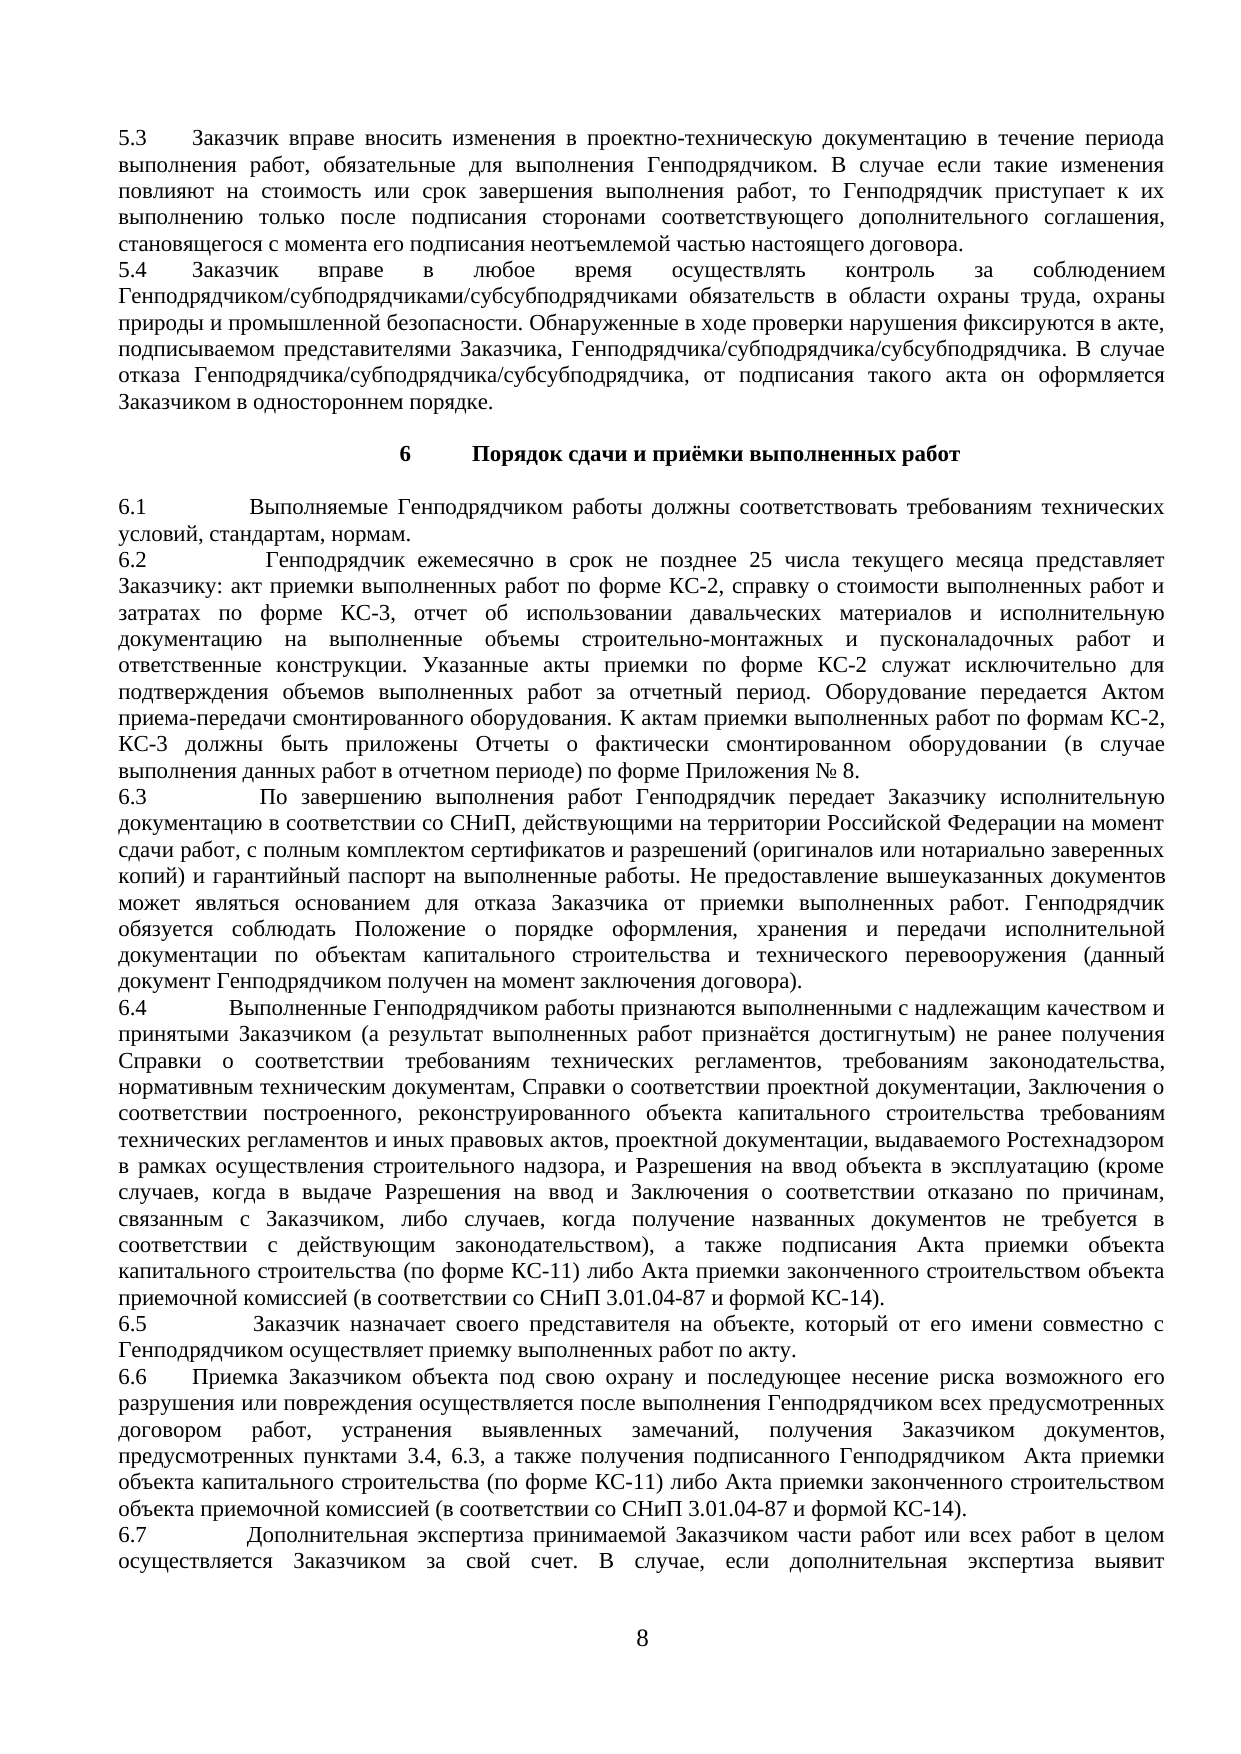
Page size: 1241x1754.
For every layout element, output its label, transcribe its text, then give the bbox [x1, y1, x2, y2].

list Выполняемые Генподрядчиком работы должны соответствовать требованиям технических условий, стандартам, нормам. [118, 493, 1167, 546]
list Приемка Заказчиком объекта под свою охрану и последующее несение риска возможного его разрушения или повреждения осуществляется после выполнения Генподрядчиком всех предусмотренных договором работ, устранения выявленных замечаний, получения Заказчиком документов, предусмотренных пунктами 3.5, 6.3, а также получения подписанного Генподрядчиком Акта приемки объекта капитального строительства (по форме КС-11) либо Акта приемки законченного строительством объекта приемочной комиссией (в соответствии со СНиП 3.01.04-87 и формой КС-14). [118, 1363, 1167, 1521]
list Заказчик вправе вносить изменения в проектно-техническую документацию в течение периода выполнения работ, обязательные для выполнения Генподрядчиком. В случае если такие изменения повлияют на стоимость или срок завершения выполнения работ, то Генподрядчик приступает к их выполнению только после подписания сторонами соответствующего дополнительного соглашения, становящегося с момента его подписания неотъемлемой частью настоящего договора. [118, 124, 1167, 256]
list Заказчик вправе в любое время осуществлять контроль за соблюдением Генподрядчиком/субподрядчиками/субсубподрядчиками обязательств в области охраны труда, охраны природы и промышленной безопасности. Обнаруженные в ходе проверки нарушения фиксируются в акте, подписываемом представителями Заказчика, Генподрядчика/субподрядчика/субсубподрядчика. В случае отказа Генподрядчика/субподрядчика/субсубподрядчика, от подписания такого акта он оформляется Заказчиком в одностороннем порядке. [118, 256, 1167, 414]
list Выполненные Генподрядчиком работы признаются выполненными с надлежащим качеством и принятыми Заказчиком (а результат выполненных работ признаётся достигнутым) не ранее получения Справки о соответствии требованиям технических регламентов, требованиям законодательства, нормативным техническим документам, Справки о соответствии проектной документации, Заключения о соответствии построенного, реконструированного объекта капитального строительства требованиям технических регламентов и иных правовых актов, проектной документации, выдаваемого Ростехнадзором в рамках осуществления строительного надзора, и Разрешения на ввод объекта в эксплуатацию (кроме случаев, когда в выдаче Разрешения на ввод и Заключения о соответствии отказано по причинам, связанным с Заказчиком, либо случаев, когда получение названных документов не требуется в соответствии с действующим законодательством), а также подписания Акта приемки объекта капитального строительства (по форме КС-11) либо Акта приемки законченного строительством объекта приемочной комиссией (в соответствии со СНиП 3.01.04-87 и формой КС-14). [118, 994, 1167, 1310]
list Порядок сдачи и приёмки выполненных работ [193, 441, 1167, 467]
list Генподрядчик ежемесячно в срок не позднее 25 числа текущего месяца представляет Заказчику: акт приемки выполненных работ по форме КС-2, справку о стоимости выполненных работ и затратах по форме КС-3, отчет об использовании давальческих материалов и исполнительную документацию на выполненные объемы строительно-монтажных и пусконаладочных работ и ответственные конструкции. Указанные акты приемки по форме КС-2 служат исключительно для подтверждения объемов выполненных работ за отчетный период. Оборудование передается Актом приема-передачи смонтированного оборудования. К актам приемки выполненных работ по формам КС-2, КС-3 должны быть приложены Отчеты о фактически смонтированном оборудовании (в случае выполнения данных работ в отчетном периоде) по форме Приложения № 8. [118, 546, 1167, 783]
list По завершению выполнения работ Генподрядчик передает Заказчику исполнительную документацию в соответствии со СНиП, действующими на территории Российской Федерации на момент сдачи работ, с полным комплектом сертификатов и разрешений (оригиналов или нотариально заверенных копий) и гарантийный паспорт на выполненные работы. Не предоставление вышеуказанных документов может являться основанием для отказа Заказчика от приемки выполненных работ. Генподрядчик обязуется соблюдать Положение о порядке оформления, хранения и передачи исполнительной документации по объектам капитального строительства и технического перевооружения (данный документ Генподрядчиком получен на момент заключения договора). [118, 783, 1167, 994]
list Заказчик назначает своего представителя на объекте, который от его имени совместно с Генподрядчиком осуществляет приемку выполненных работ по акту. [118, 1310, 1167, 1363]
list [118, 1521, 1167, 1574]
